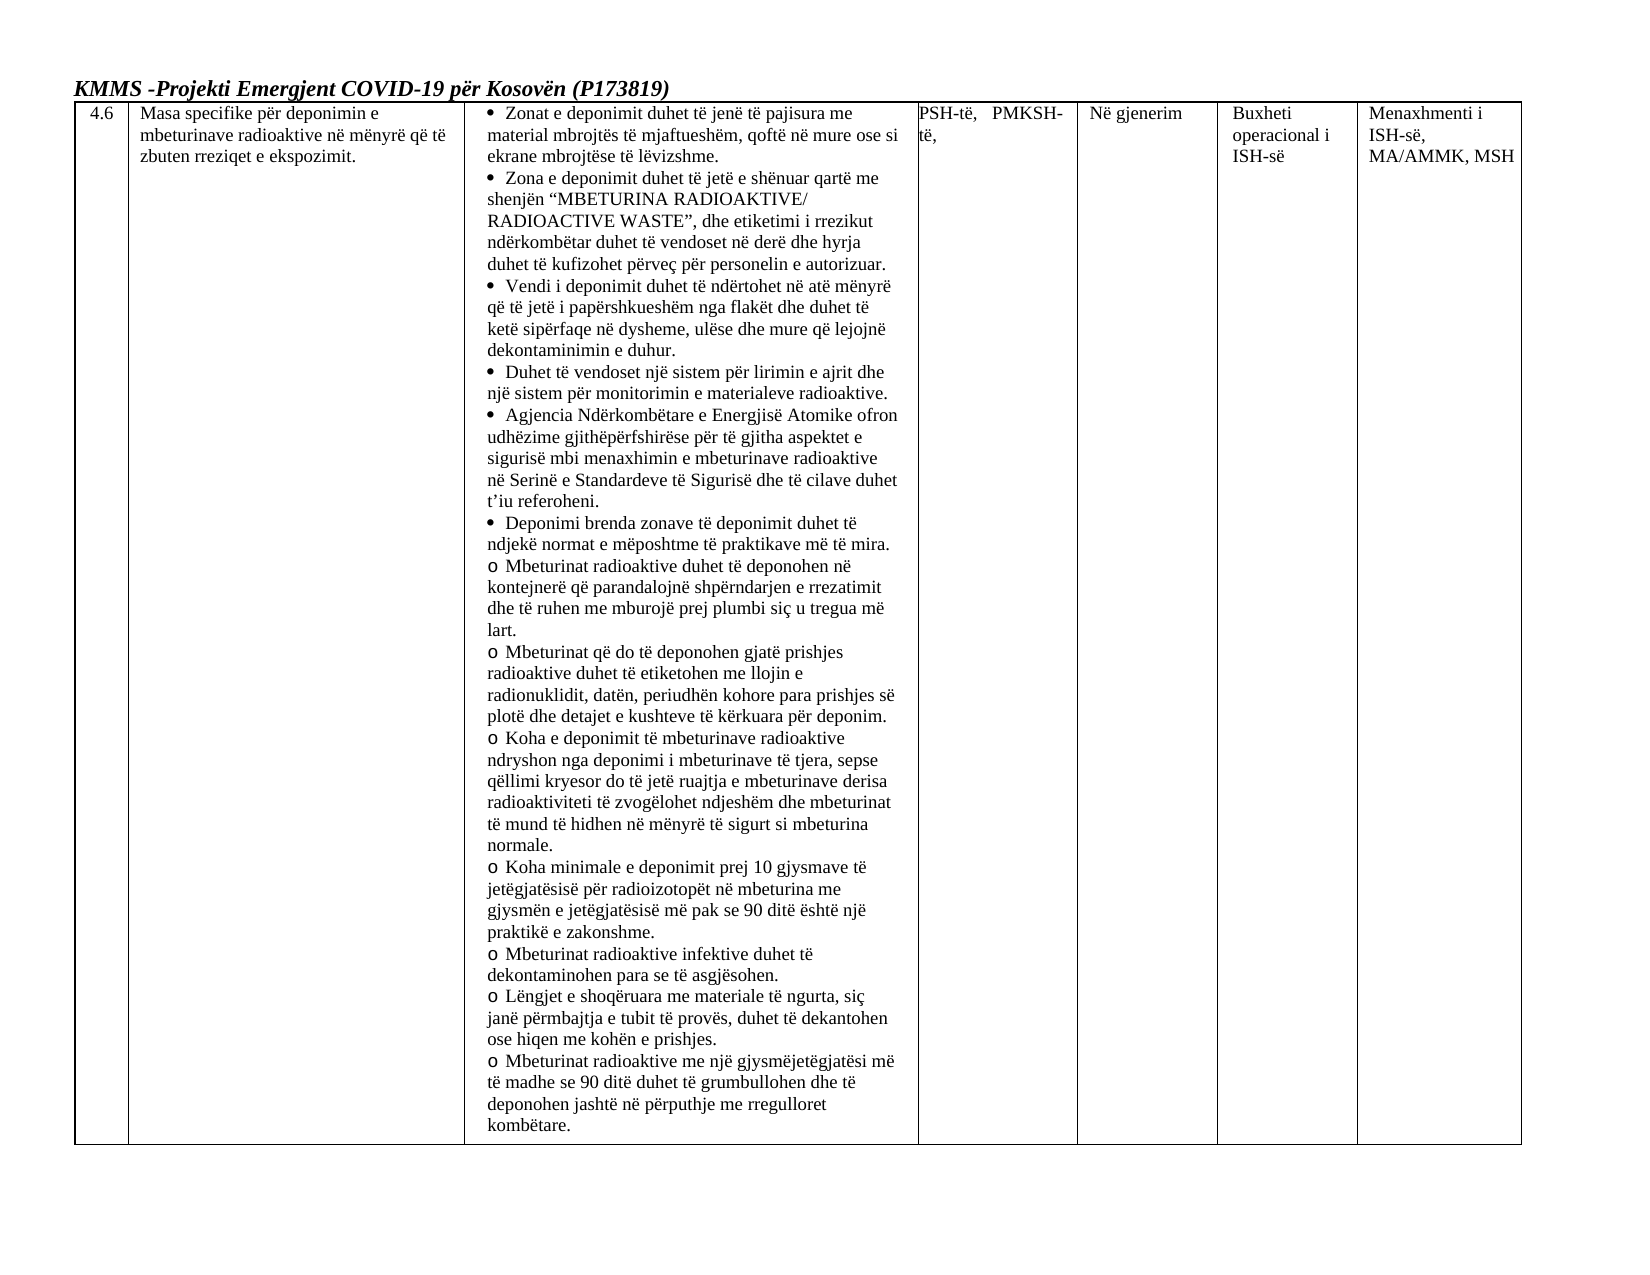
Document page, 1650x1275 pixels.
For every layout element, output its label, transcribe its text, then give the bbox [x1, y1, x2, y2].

table_cell Zonat e deponimit duhet të jenë të pajisura me material mbrojtës të mjaftueshëm, qoftë në mure ose si ekrane mbrojtëse të lëvizshme. Zona e deponimit duhet të jetë e shënuar qartë me shenjën “MBETURINA RADIOAKTIVE/ RADIOACTIVE WASTE”, dhe etiketimi i rrezikut ndërkombëtar duhet të vendoset në derë dhe hyrja duhet të kufizohet përveç për personelin e autorizuar. Vendi i deponimit duhet të ndërtohet në atë mënyrë që të jetë i papërshkueshëm nga flakët dhe duhet të ketë sipërfaqe në dysheme, ulëse dhe mure që lejojnë dekontaminimin e duhur. Duhet të vendoset një sistem për lirimin e ajrit dhe një sistem për monitorimin e materialeve radioaktive. Agjencia Ndërkombëtare e Energjisë Atomike ofron udhëzime gjithëpërfshirëse për të gjitha aspektet e sigurisë mbi menaxhimin e mbeturinave radioaktive në Serinë e Standardeve të Sigurisë dhe të cilave duhet t’iu referoheni. Deponimi brenda zonave të deponimit duhet të ndjekë normat e mëposhtme të praktikave më të mira. Mbeturinat radioaktive duhet të deponohen në kontejnerë që parandalojnë shpërndarjen e rrezatimit dhe të ruhen me mburojë prej plumbi siç u tregua më lart. Mbeturinat që do të deponohen gjatë prishjes radioaktive duhet të etiketohen me llojin e radionuklidit, datën, periudhën kohore para prishjes së plotë dhe detajet e kushteve të kërkuara për deponim. Koha e deponimit të mbeturinave radioaktive ndryshon nga deponimi i mbeturinave të tjera, sepse qëllimi kryesor do të jetë ruajtja e mbeturinave derisa radioaktiviteti të zvogëlohet ndjeshëm dhe mbeturinat të mund të hidhen në mënyrë të sigurt si mbeturina normale. Koha minimale e deponimit prej 10 gjysmave të jetëgjatësisë për radioizotopët në mbeturina me gjysmën e jetëgjatësisë më pak se 90 ditë është një praktikë e zakonshme. Mbeturinat radioaktive infektive duhet të dekontaminohen para se të asgjësohen. Lëngjet e shoqëruara me materiale të ngurta, siç janë përmbajtja e tubit të provës, duhet të dekantohen ose hiqen me kohën e prishjes. Mbeturinat radioaktive me një gjysmëjetëgjatësi më të madhe se 90 ditë duhet të grumbullohen dhe të deponohen jashtë në përputhje me rregulloret kombëtare. [465, 103, 918, 1144]
table_cell PSH-të, PMKSH-të, [919, 103, 1077, 1144]
table_cell Masa specifike për deponimin e mbeturinave radioaktive në mënyrë që të zbuten rreziqet e ekspozimit. [129, 103, 464, 1144]
table_cell Në gjenerim [1078, 103, 1217, 1144]
table_cell 4.6 [76, 103, 128, 1144]
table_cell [1218, 103, 1357, 1144]
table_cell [1358, 103, 1521, 1144]
